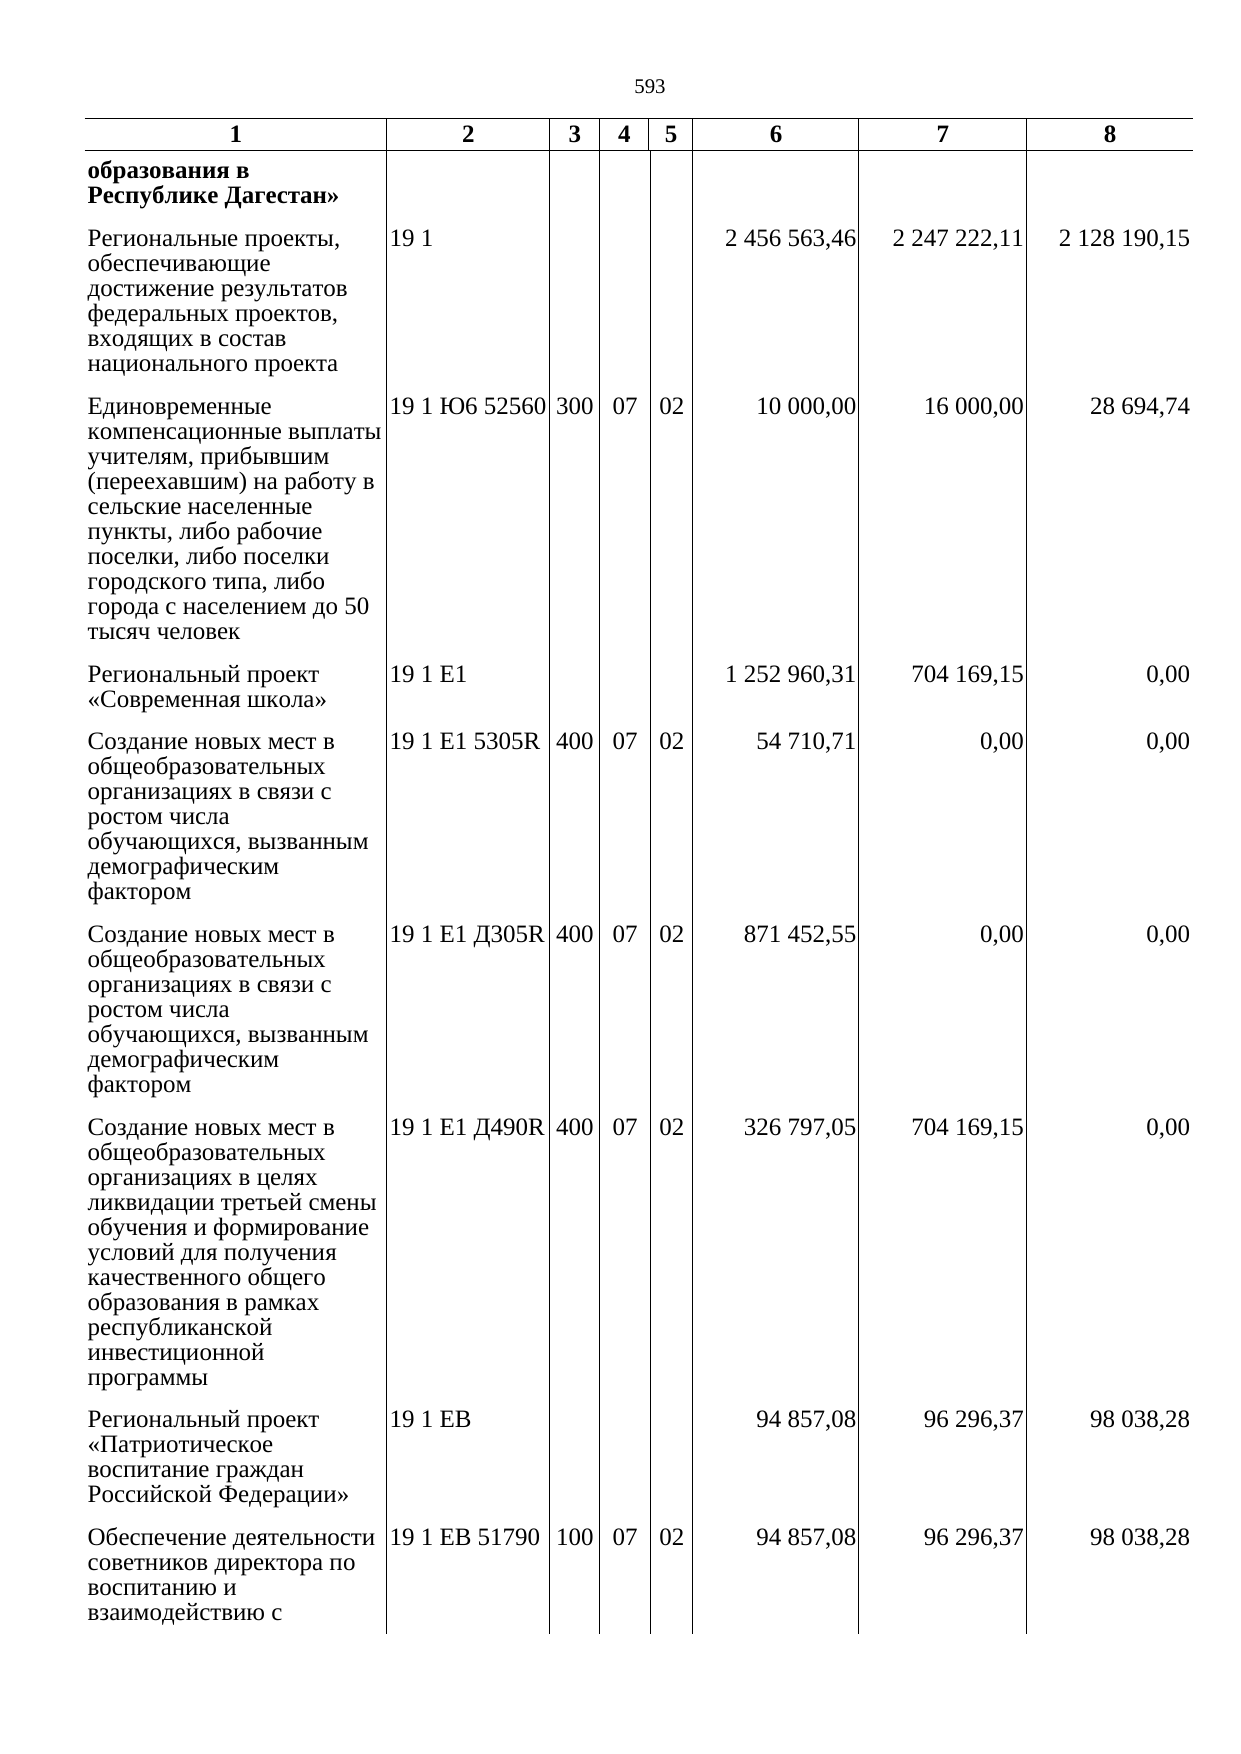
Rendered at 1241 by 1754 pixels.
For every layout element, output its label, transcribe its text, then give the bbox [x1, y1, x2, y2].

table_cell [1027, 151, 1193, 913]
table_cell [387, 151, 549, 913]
table_header 8 [1027, 119, 1193, 150]
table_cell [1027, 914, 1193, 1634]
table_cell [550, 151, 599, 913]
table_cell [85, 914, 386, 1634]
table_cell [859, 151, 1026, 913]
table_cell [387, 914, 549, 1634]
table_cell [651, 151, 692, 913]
table_header 1 [85, 119, 386, 150]
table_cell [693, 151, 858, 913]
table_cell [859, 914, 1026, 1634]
table_header 6 [693, 119, 858, 150]
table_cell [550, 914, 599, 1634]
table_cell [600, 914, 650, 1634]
table_header 5 [649, 119, 692, 150]
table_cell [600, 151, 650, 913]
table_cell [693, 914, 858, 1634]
table_header 7 [859, 119, 1026, 150]
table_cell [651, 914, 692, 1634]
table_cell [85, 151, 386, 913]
table_header 3 [550, 119, 599, 150]
table_header 4 [600, 119, 648, 150]
table_header 2 [387, 119, 549, 150]
